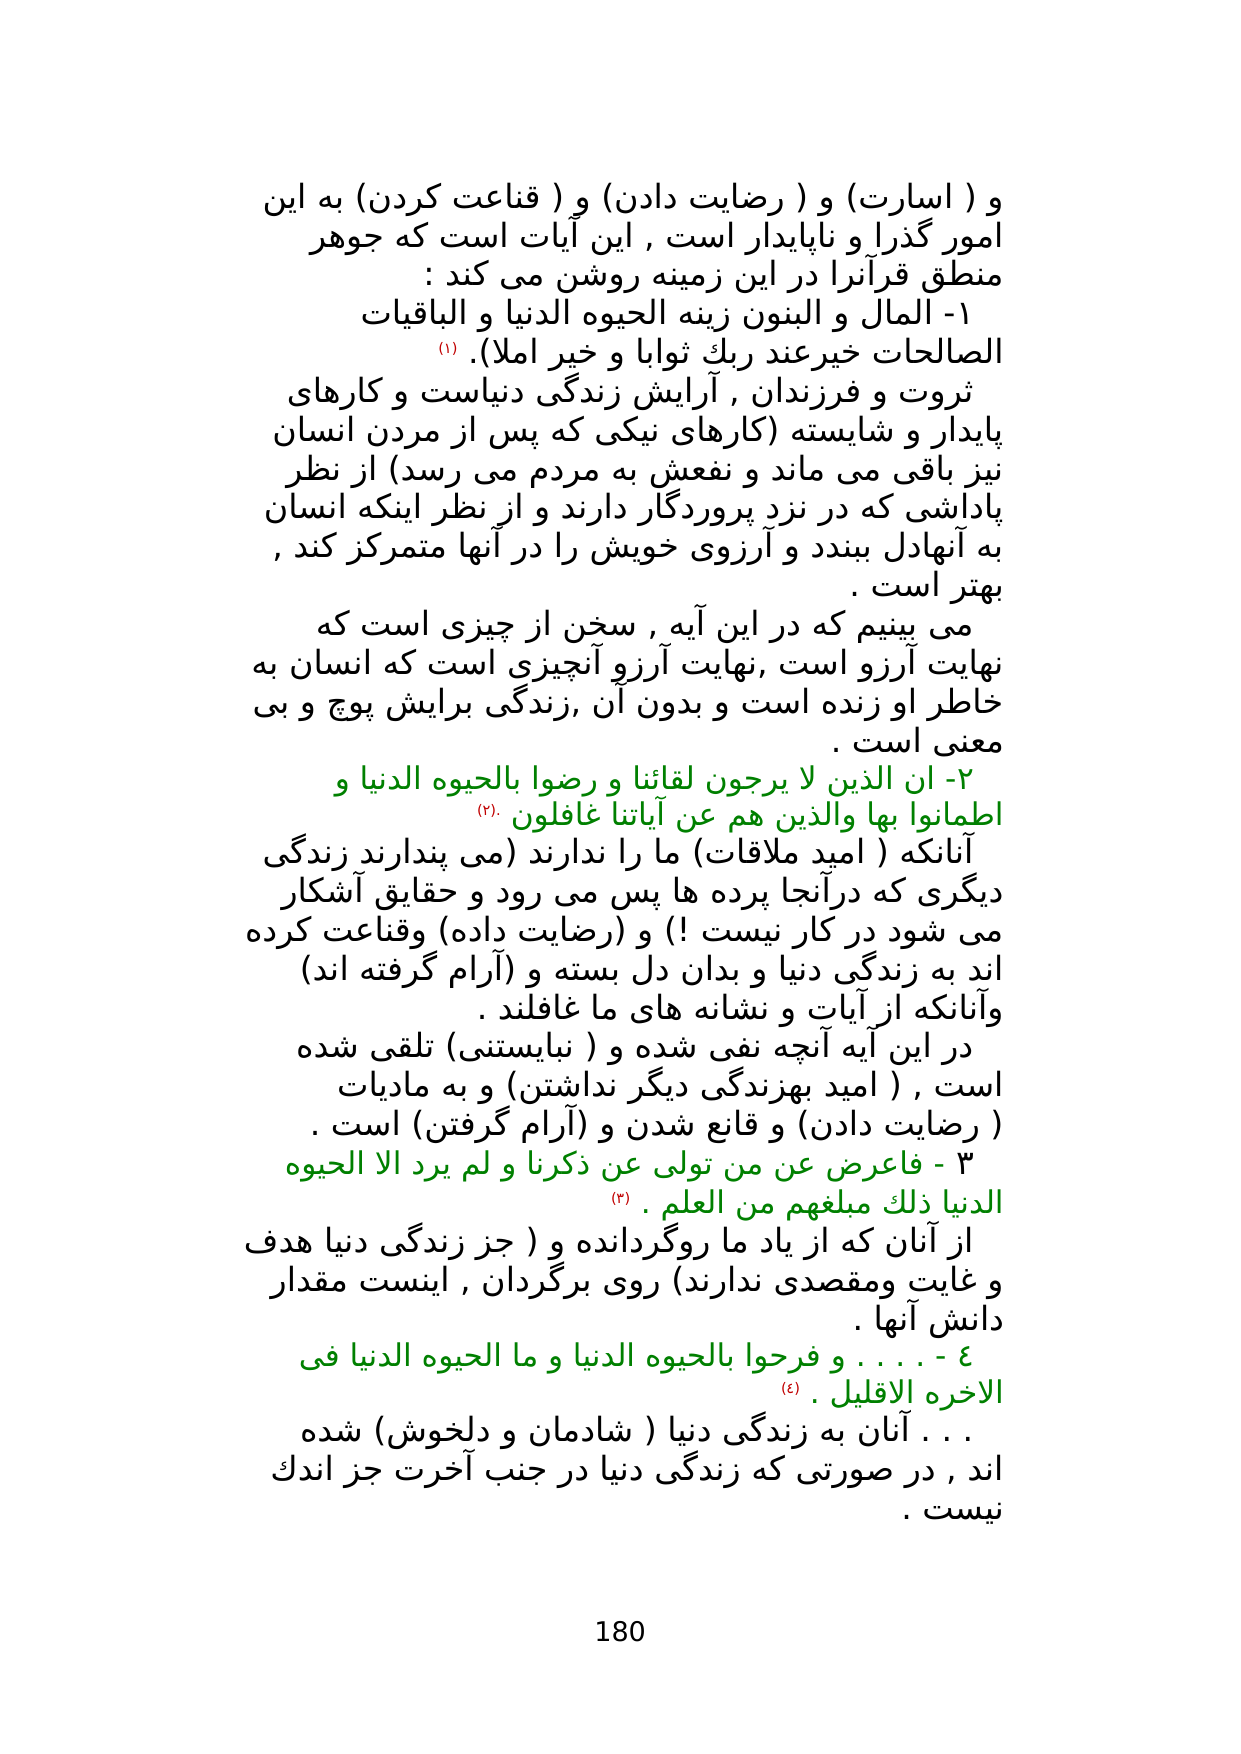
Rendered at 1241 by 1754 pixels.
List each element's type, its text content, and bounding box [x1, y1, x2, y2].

text آنانكه ( اميد ملاقات) ما را ندارند (مى پندارند زندگى ديگرى كه درآنجا پرده ها پس مى رود و حقايق آشكار مى شود در كار نيست !) و (رضايت داده) وقناعت كرده اند به زندگى دنيا و بدان دل بسته و (آرام گرفته اند) وآنانكه از آيات و نشانه هاى ما غافلند . [236, 833, 1004, 1027]
text ثروت و فرزندان , آرايش زندگى دنياست و كارهاى پايدار و شايسته (كارهاى نيكى كه پس از مردن انسان نيز باقى مى ماند و نفعش به مردم مى رسد) از نظر پاداشى كه در نزد پروردگار دارند و از نظر اينكه انسان به آنهادل ببندد و آرزوى خويش را در آنها متمركز كند , بهتر است . [236, 371, 1004, 604]
text ٤ - . . . . و فرحوا بالحيوه الدنيا و ما الحيوه الدنيا فى الاخره الاقليل . (٤) [236, 1338, 1004, 1411]
text ٣ - فاعرض عن من تولى عن ذكرنا و لم يرد الا الحيوه الدنيا ذلك مبلغهم من العلم . (٣) [236, 1143, 1004, 1221]
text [236, 177, 1004, 294]
text مى بينيم كه در اين آيه , سخن از چيزى است كه نهايت آرزو است ,نهايت آرزو آنچيزى است كه انسان به خاطر او زنده است و بدون آن ,زندگى برايش پوچ و بى معنى است . [236, 604, 1004, 760]
text ١- المال و البنون زينه الحيوه الدنيا و الباقيات الصالحات خيرعند ربك ثوابا و خير املا). (١) [236, 294, 1004, 371]
text . . . آنان به زندگى دنيا ( شادمان و دلخوش) شده اند , در صورتى كه زندگى دنيا در جنب آخرت جز اندك نيست . [236, 1411, 1004, 1527]
text ٢- ان الذين لا يرجون لقائنا و رضوا بالحيوه الدنيا و اطمانوا بها والذين هم عن آياتنا غافلون .(٢) [236, 760, 1004, 833]
text در اين آيه آنچه نفى شده و ( نبايستنى) تلقى شده است , ( اميد بهزندگى ديگر نداشتن) و به ماديات ( رضايت دادن) و قانع شدن و (آرام گرفتن) است . [236, 1027, 1004, 1143]
text از آنان كه از ياد ما روگردانده و ( جز زندگى دنيا هدف و غايت ومقصدى ندارند) روى برگردان , اينست مقدار دانش آنها . [236, 1221, 1004, 1338]
